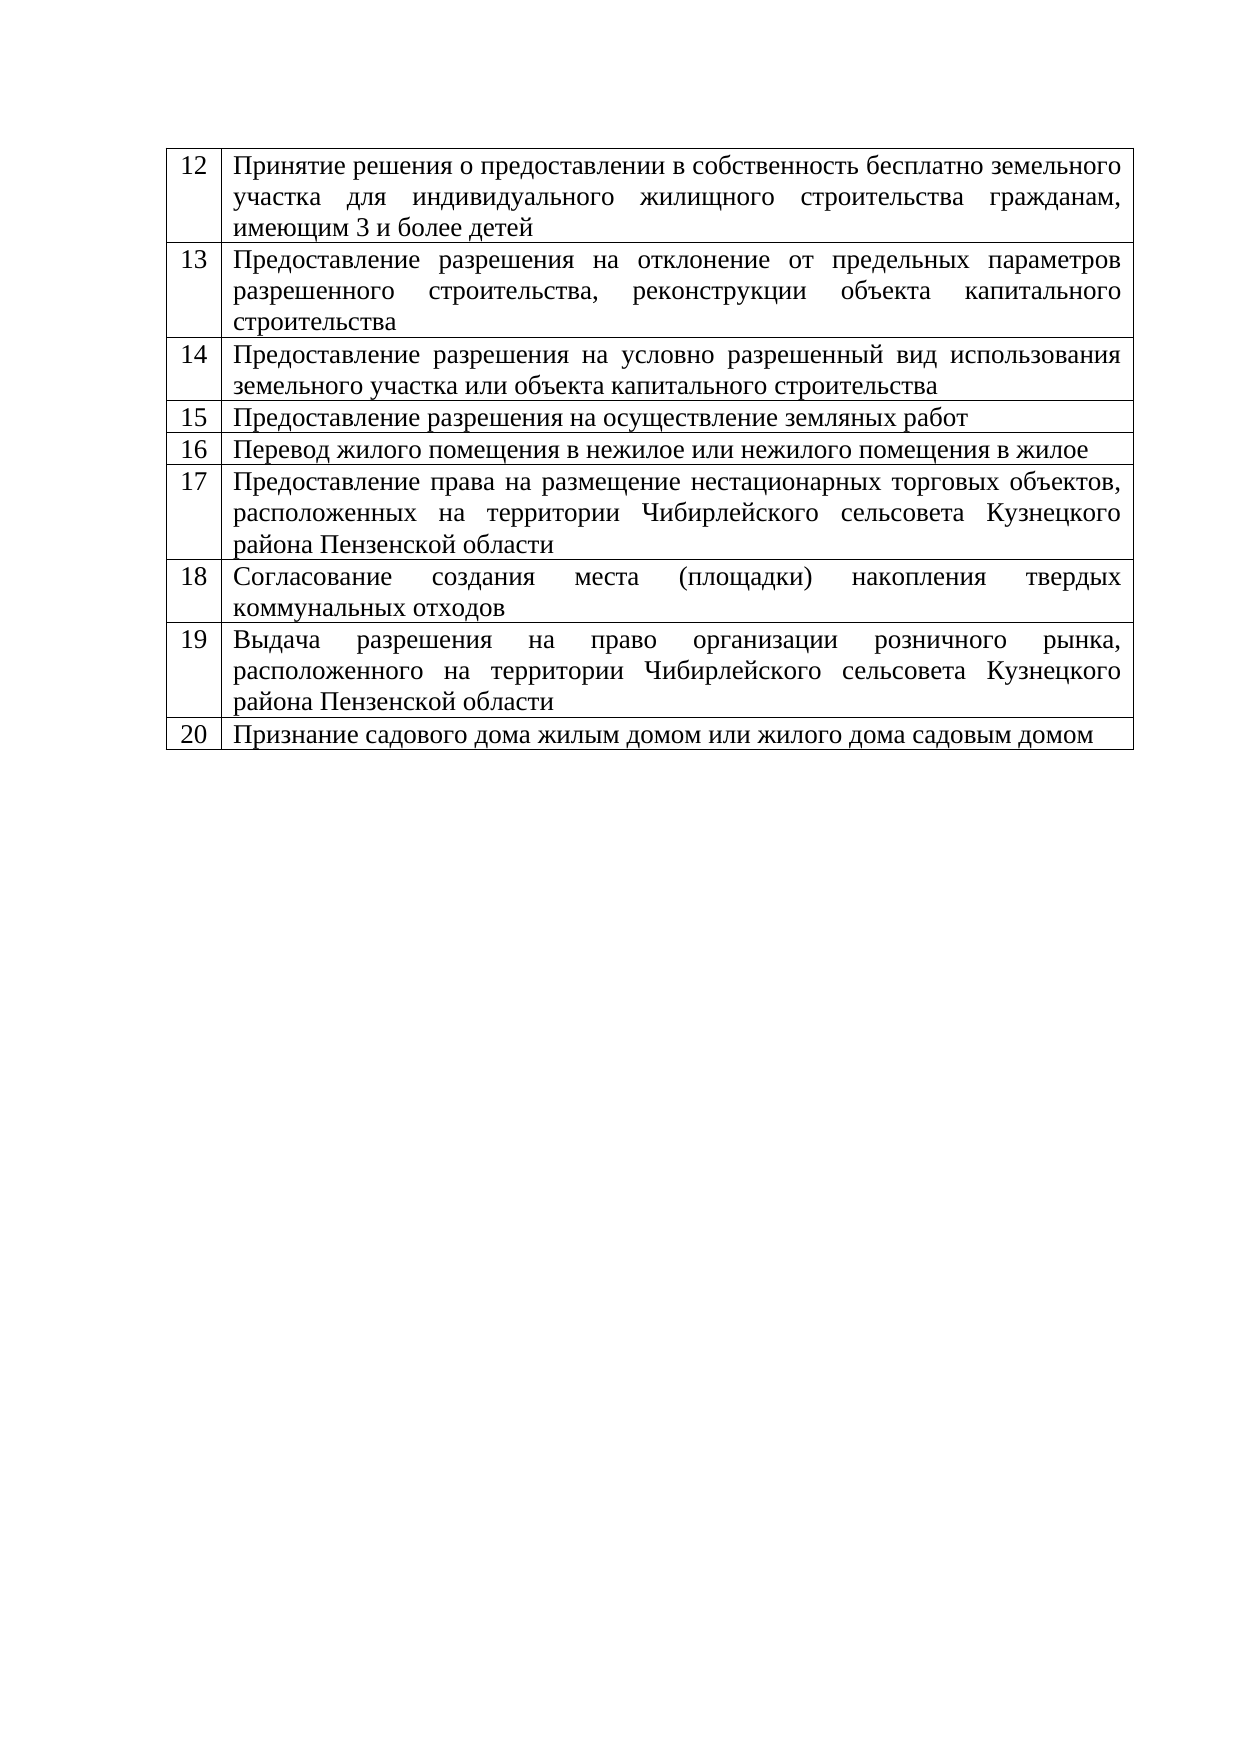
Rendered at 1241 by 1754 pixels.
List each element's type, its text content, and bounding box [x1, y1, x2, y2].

table_cell 17 [167, 465, 221, 559]
table_cell Предоставление разрешения на условно разрешенный вид использования земельного участка или объекта капитального строительства [222, 338, 1133, 400]
table_cell 14 [167, 338, 221, 400]
table_cell 20 [167, 718, 221, 749]
table_cell 12 [167, 149, 221, 242]
table_cell 15 [167, 401, 221, 432]
table_cell Выдача разрешения на право организации розничного рынка, расположенного на территории Чибирлейского сельсовета Кузнецкого района Пензенской области [222, 623, 1133, 717]
table_cell Предоставление разрешения на отклонение от предельных параметров разрешенного строительства, реконструкции объекта капитального строительства [222, 243, 1133, 337]
table_cell 13 [167, 243, 221, 337]
table_cell Предоставление разрешения на осуществление земляных работ [222, 401, 1133, 432]
table_cell Предоставление права на размещение нестационарных торговых объектов, расположенных на территории Чибирлейского сельсовета Кузнецкого района Пензенской области [222, 465, 1133, 559]
table_cell Принятие решения о предоставлении в собственность бесплатно земельного участка для индивидуального жилищного строительства гражданам, имеющим 3 и более детей [222, 149, 1133, 242]
table_cell Согласование создания места (площадки) накопления твердых коммунальных отходов [222, 560, 1133, 622]
table_cell Перевод жилого помещения в нежилое или нежилого помещения в жилое [222, 433, 1133, 464]
table_cell 19 [167, 623, 221, 717]
table_cell 16 [167, 433, 221, 464]
table_cell 18 [167, 560, 221, 622]
table_cell Признание садового дома жилым домом или жилого дома садовым домом [222, 718, 1133, 749]
